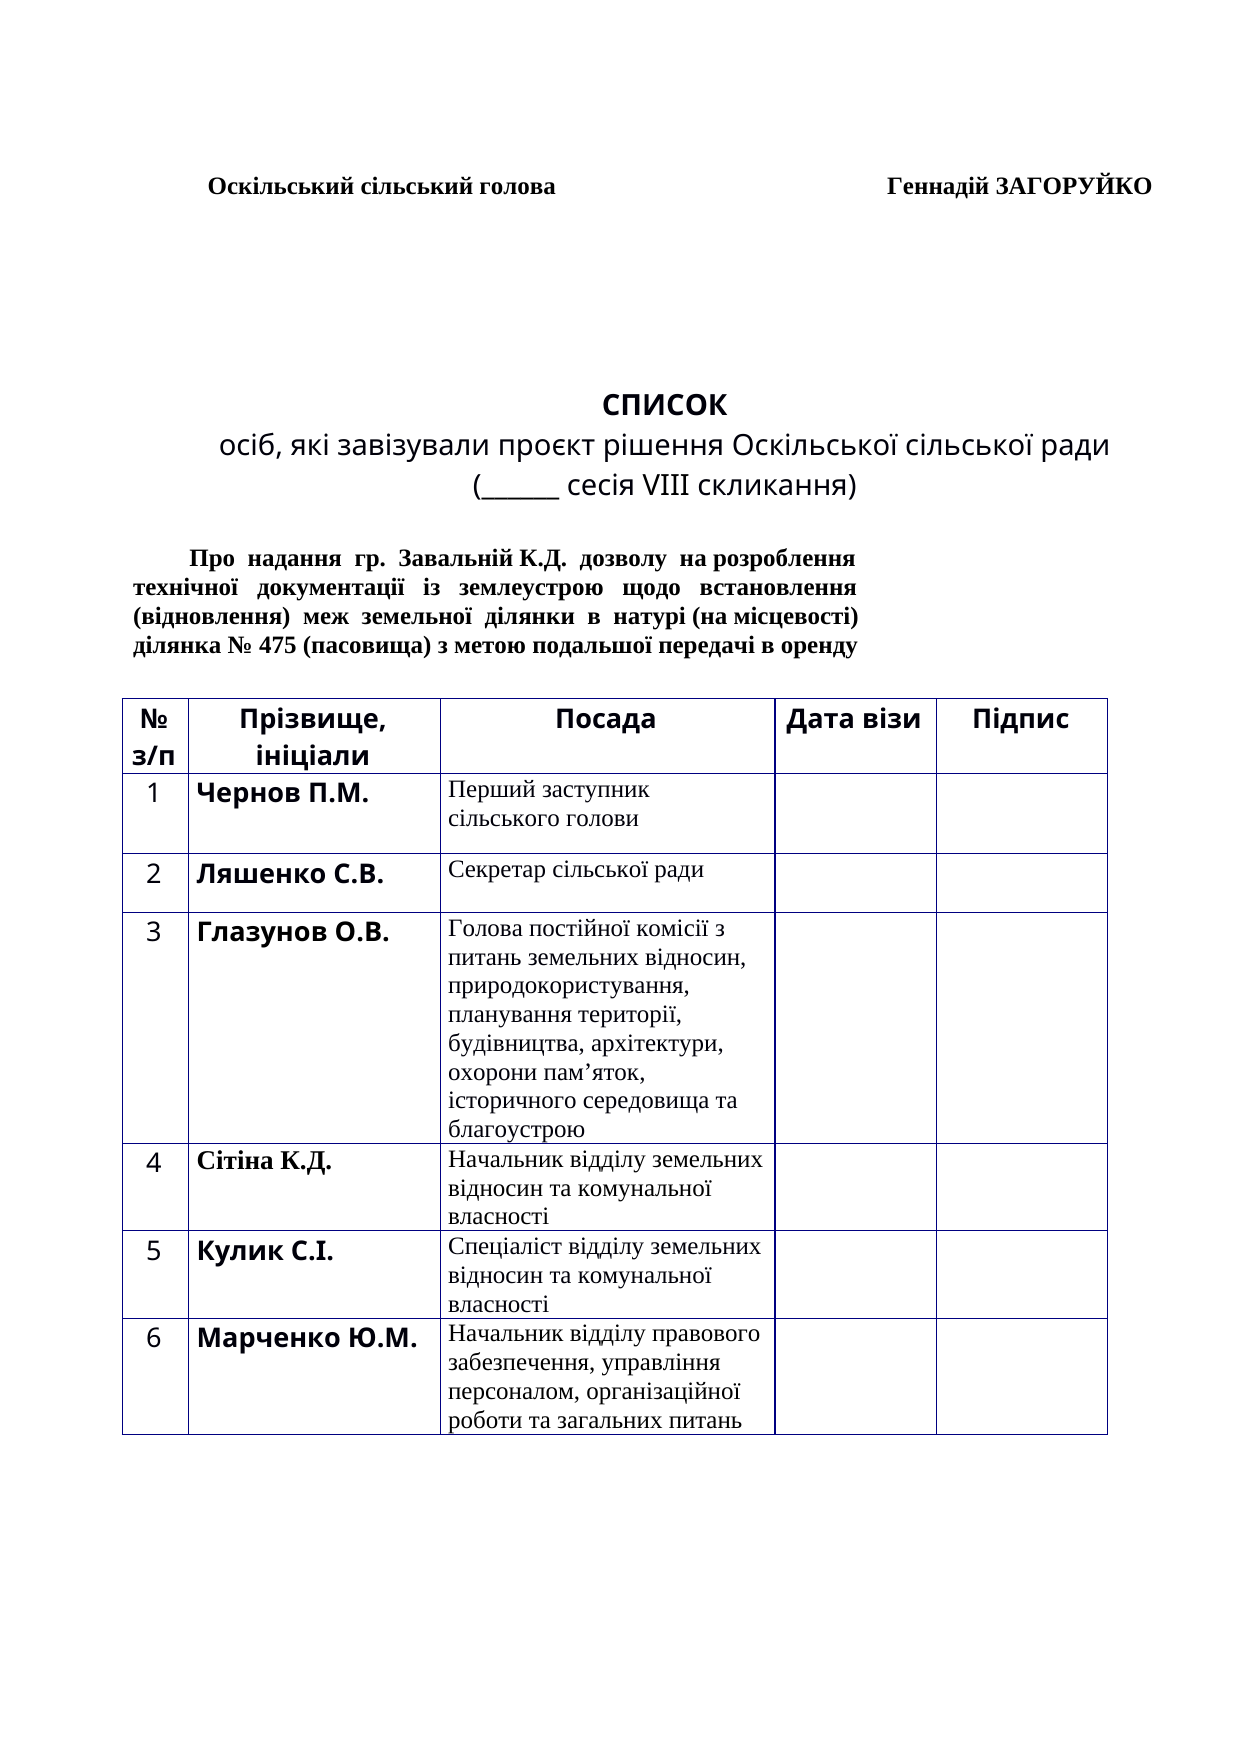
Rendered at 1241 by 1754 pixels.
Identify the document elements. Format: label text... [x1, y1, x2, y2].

table_cell 3 [123, 913, 188, 1143]
text (______ сесія VІІІ скликання) [133, 464, 1196, 504]
text технічної документації із землеустрою щодо встановлення [133, 572, 1196, 601]
table_cell Кулик С.І. [189, 1231, 440, 1317]
table_header Посада [441, 699, 774, 773]
table_cell [937, 1144, 1107, 1230]
table_cell Секретар сільської ради [441, 854, 774, 912]
table_cell [937, 854, 1107, 912]
text осіб, які завізували проєкт рішення Оскільської сільської ради [133, 424, 1196, 464]
table_cell [776, 1144, 936, 1230]
table_header Прізвище, ініціали [189, 699, 440, 773]
table_cell [776, 854, 936, 912]
table_cell [776, 1231, 936, 1317]
text Оскільський сільський голова Геннадій ЗАГОРУЙКО [133, 171, 1196, 199]
table_header № з/п [123, 699, 188, 773]
table_header Підпис [937, 699, 1107, 773]
table_cell Начальник відділу правового забезпечення, управління персоналом, організаційної роботи та загальних питань [441, 1319, 774, 1433]
table_cell 2 [123, 854, 188, 912]
table_cell [937, 774, 1107, 853]
text (відновлення) меж земельної ділянки в натурі (на місцевості) [133, 601, 1196, 630]
table_header Дата візи [776, 699, 936, 773]
table_cell 5 [123, 1231, 188, 1317]
table_cell [937, 1319, 1107, 1433]
text ділянка № 475 (пасовища) з метою подальшої передачі в оренду [133, 630, 1196, 658]
table_cell Ляшенко С.В. [189, 854, 440, 912]
table_cell [937, 913, 1107, 1143]
table_cell Глазунов О.В. [189, 913, 440, 1143]
table_cell Марченко Ю.М. [189, 1319, 440, 1433]
table_cell Начальник відділу земельних відносин та комунальної власності [441, 1144, 774, 1230]
table_cell [937, 1231, 1107, 1317]
table_cell Голова постійної комісії з питань земельних відносин, природокористування, планування території, будівництва, архітектури, охорони пам’яток, історичного середовища та благоустрою [441, 913, 774, 1143]
text Про надання гр. Завальній К.Д. дозволу на розроблення [133, 543, 1196, 572]
text СПИСОК [133, 385, 1196, 424]
table_cell [776, 913, 936, 1143]
table_cell 1 [123, 774, 188, 853]
table_cell [776, 774, 936, 853]
table_cell [776, 1319, 936, 1433]
table_cell Спеціаліст відділу земельних відносин та комунальної власності [441, 1231, 774, 1317]
table_cell 4 [123, 1144, 188, 1230]
table_cell Чернов П.М. [189, 774, 440, 853]
table_cell 6 [123, 1319, 188, 1433]
table_cell Сітіна К.Д. [189, 1144, 440, 1230]
table_cell Перший заступник сільського голови [441, 774, 774, 853]
